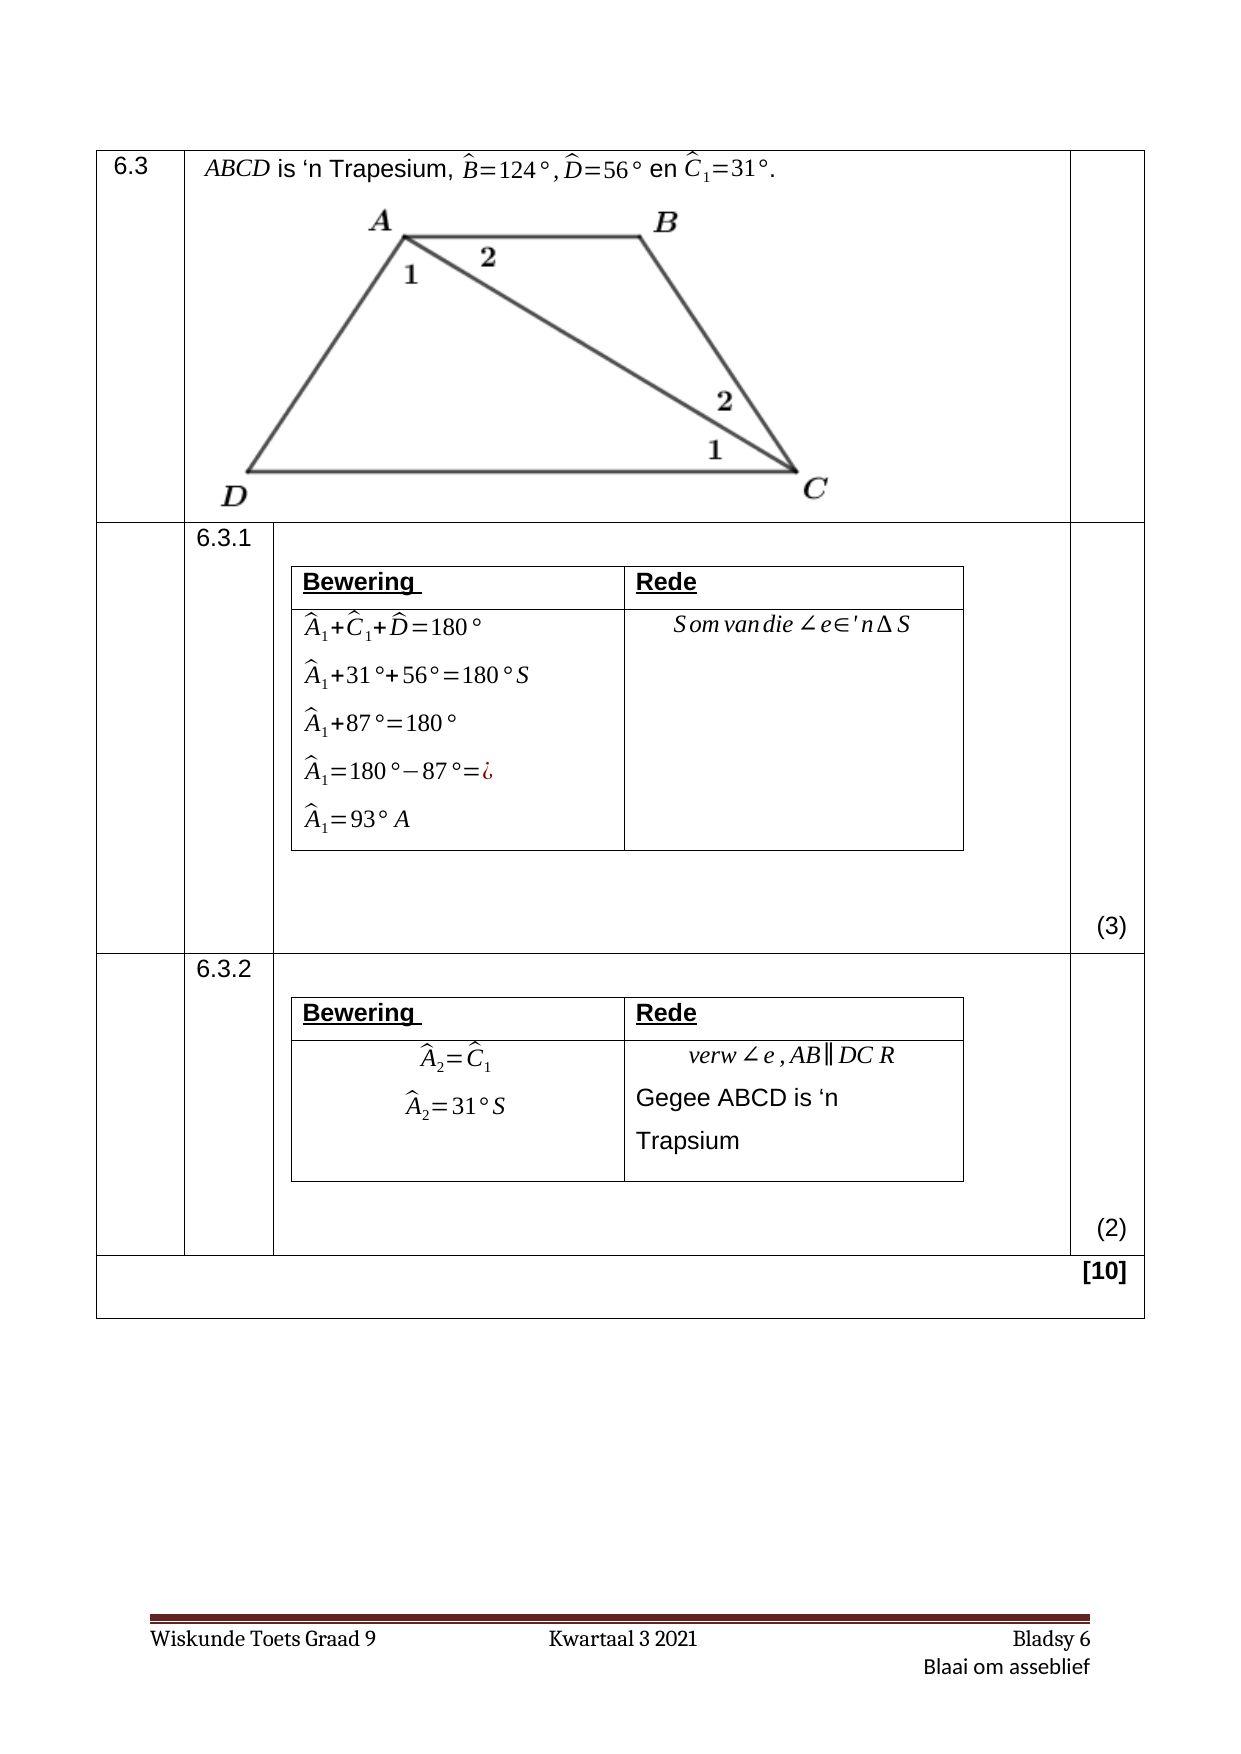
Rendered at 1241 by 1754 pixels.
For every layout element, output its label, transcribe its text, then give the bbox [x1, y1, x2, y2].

table_cell [97, 523, 184, 953]
table_cell (3) [1071, 523, 1144, 953]
table_cell [274, 954, 1070, 1255]
table_cell [10] [97, 1256, 1144, 1318]
table_cell [97, 954, 184, 1255]
table_cell 6.3 [97, 151, 184, 522]
table_cell 6.3.1 [185, 523, 273, 953]
table_cell [274, 523, 1070, 953]
table_cell is ‘n Trapesium, en . [185, 151, 1070, 522]
table_cell 6.3.2 [185, 954, 273, 1255]
table_cell [1071, 151, 1144, 522]
table_cell (2) [1071, 954, 1144, 1255]
